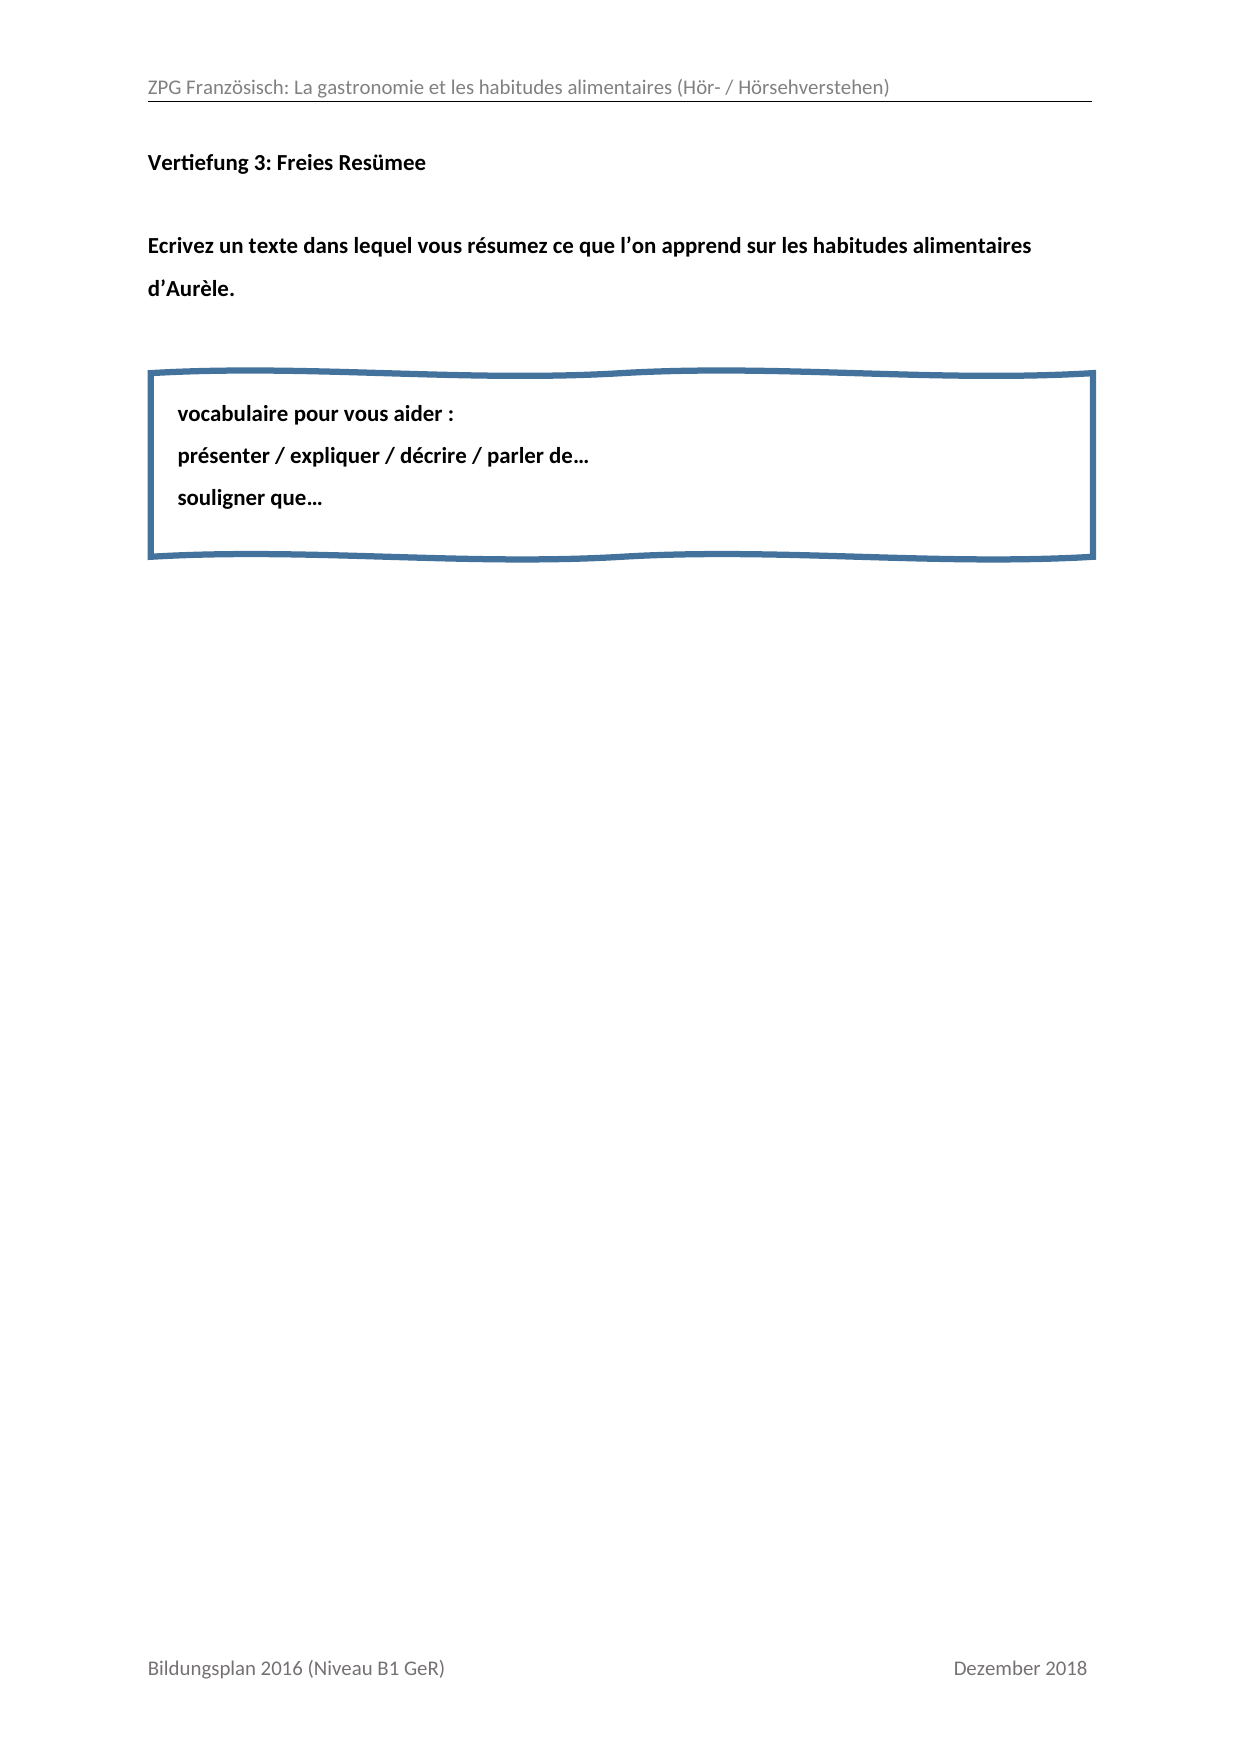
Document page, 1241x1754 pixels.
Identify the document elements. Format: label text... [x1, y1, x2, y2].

text vocabulaire pour vous aider : [177, 399, 1089, 428]
text présenter / expliquer / décrire / parler de… [177, 442, 1089, 469]
text souligner que… [177, 483, 1089, 512]
text Vertiefung 3: Freies Resümee [148, 148, 1092, 176]
text Ecrivez un texte dans lequel vous résumez ce que l’on apprend sur les habitudes alimentaires d’Aurèle. [148, 232, 1092, 302]
